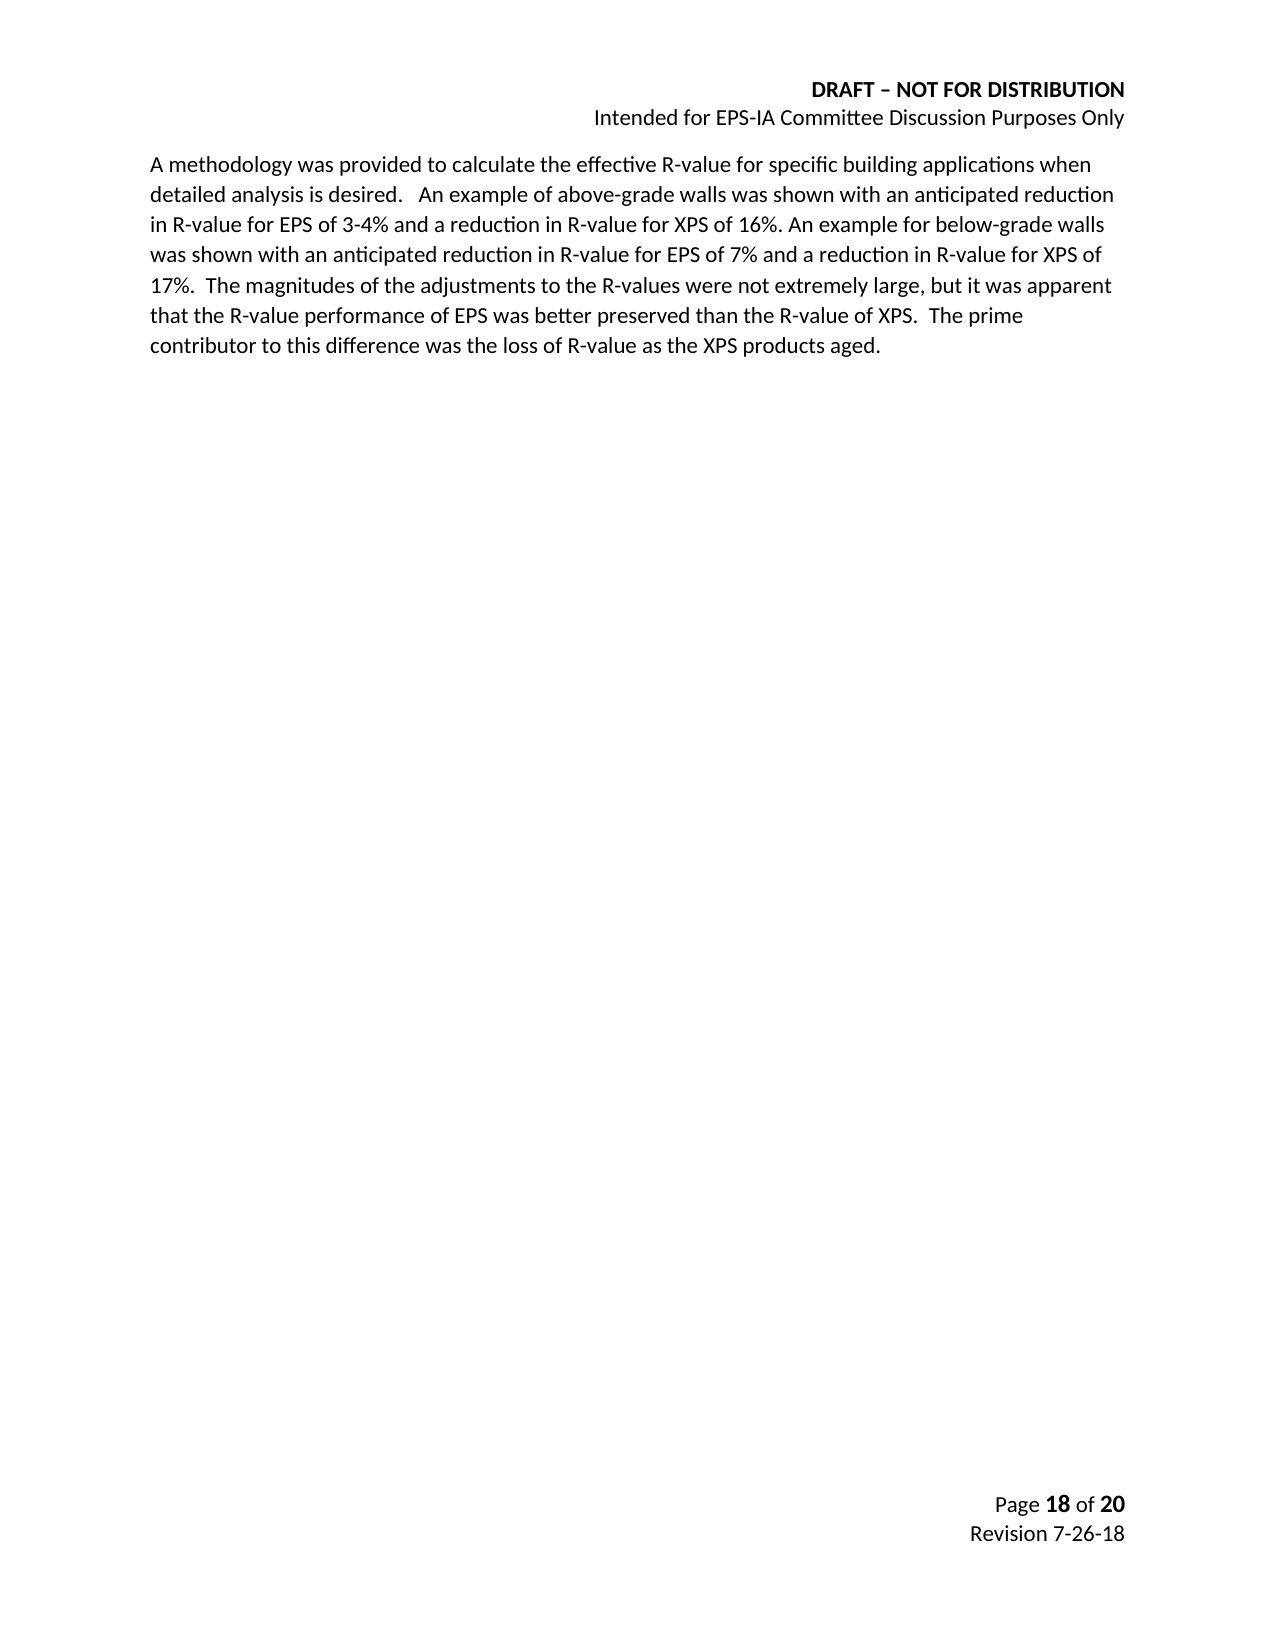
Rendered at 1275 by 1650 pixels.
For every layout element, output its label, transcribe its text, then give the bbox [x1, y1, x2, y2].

text A methodology was provided to calculate the effective R-value for specific building applications when detailed analysis is desired. An example of above-grade walls was shown with an anticipated reduction in R-value for EPS of 3-4% and a reduction in R-value for XPS of 16%. An example for below-grade walls was shown with an anticipated reduction in R-value for EPS of 7% and a reduction in R-value for XPS of 17%. The magnitudes of the adjustments to the R-values were not extremely large, but it was apparent that the R-value performance of EPS was better preserved than the R-value of XPS. The prime contributor to this difference was the loss of R-value as the XPS products aged. [150, 150, 1125, 359]
